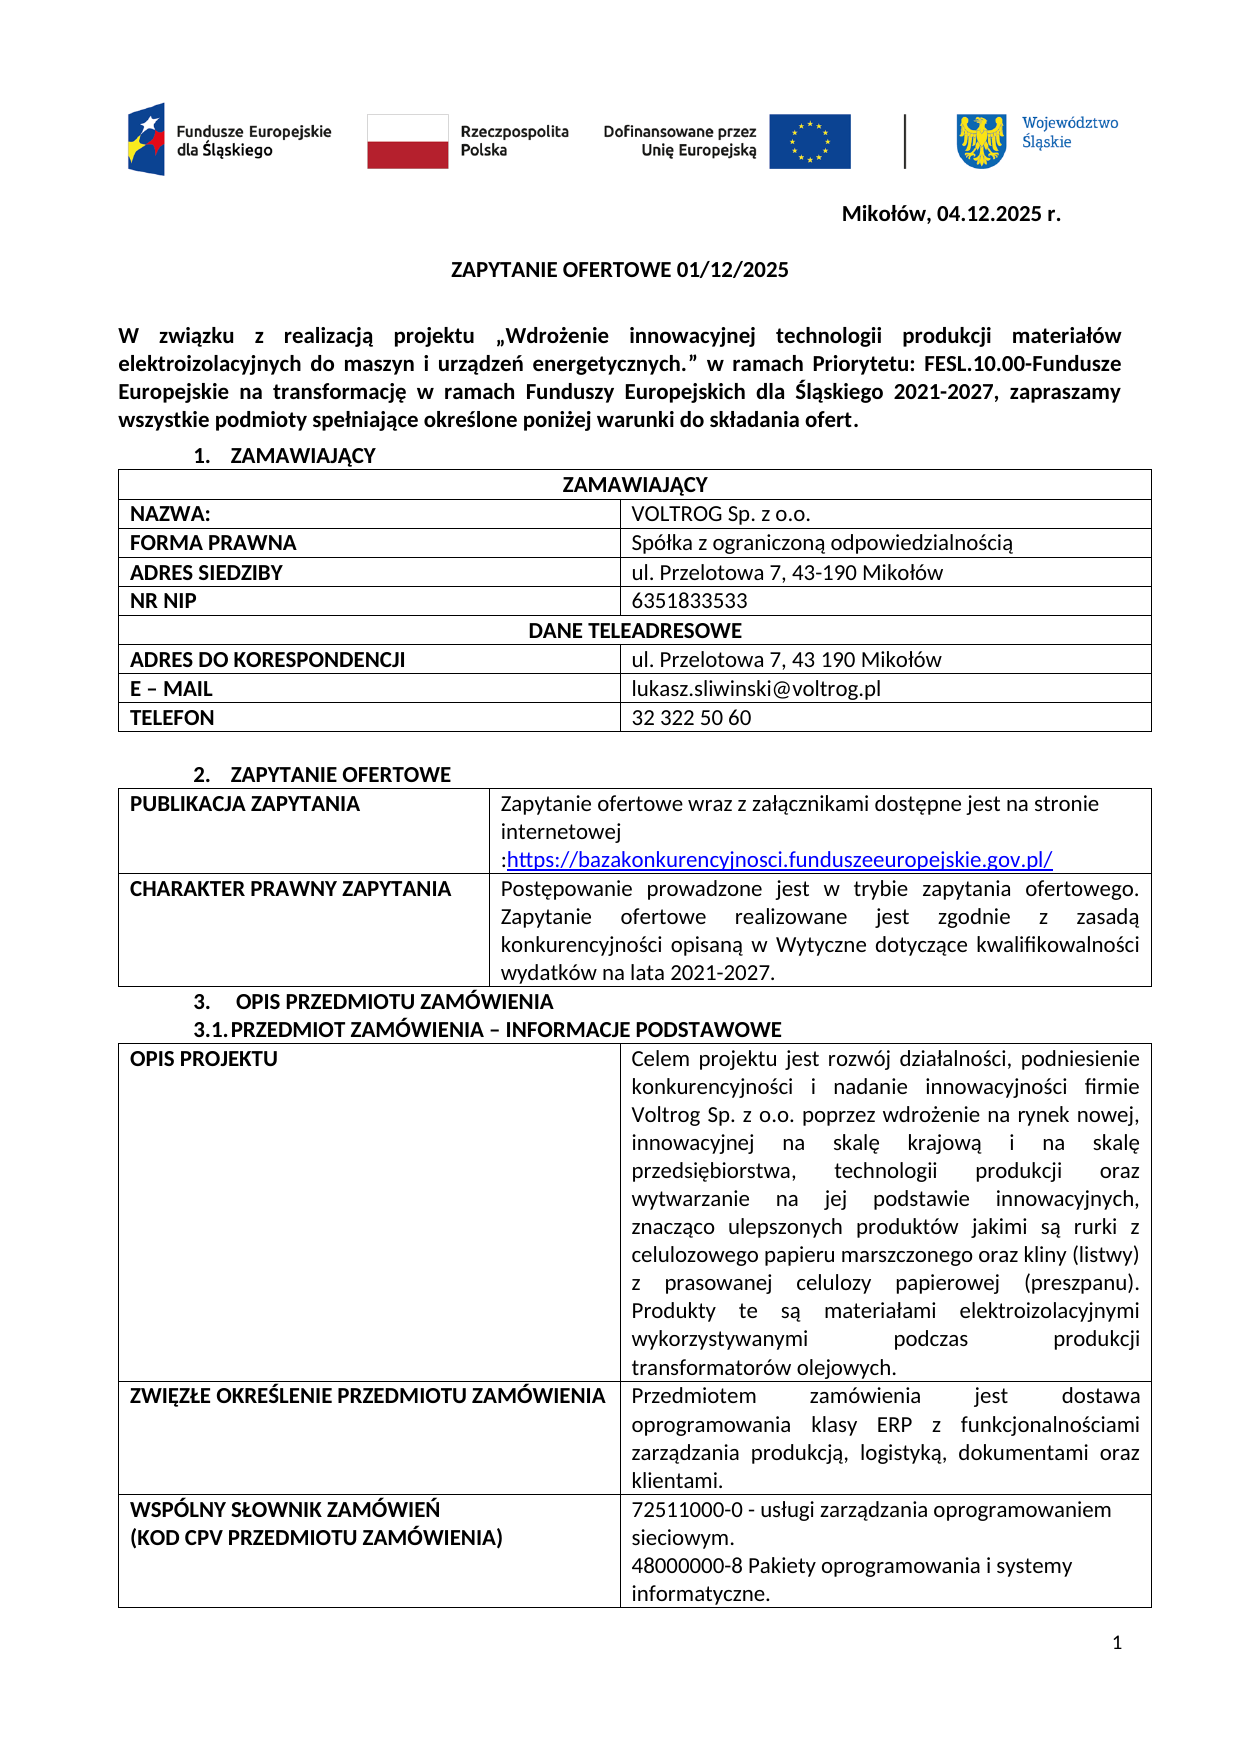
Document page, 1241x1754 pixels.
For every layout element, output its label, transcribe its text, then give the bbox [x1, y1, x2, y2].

table_cell TELEFON [119, 703, 620, 731]
table_cell DANE TELEADRESOWE [119, 616, 1151, 644]
table_cell ZWIĘZŁE OKREŚLENIE PRZEDMIOTU ZAMÓWIENIA [119, 1382, 620, 1494]
list ZAPYTANIE OFERTOWE [193, 760, 1122, 788]
table_header OPIS PROJEKTU [119, 1044, 620, 1381]
table_cell Postępowanie prowadzone jest w trybie zapytania ofertowego. Zapytanie ofertowe realizowane jest zgodnie z zasadą konkurencyjności opisaną w Wytyczne dotyczące kwalifikowalności wydatków na lata 2021-2027. [490, 874, 1151, 986]
table_header PUBLIKACJA ZAPYTANIA [119, 789, 489, 873]
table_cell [119, 1495, 620, 1607]
table_cell VOLTROG Sp. z o.o. [621, 500, 1151, 527]
text ZAPYTANIE OFERTOWE 01/12/2025 [118, 255, 1122, 283]
table_cell Przedmiotem zamówienia jest dostawa oprogramowania klasy ERP z funkcjonalnościami zarządzania produkcją, logistyką, dokumentami oraz klientami. [621, 1382, 1151, 1494]
table_cell NR NIP [119, 587, 620, 615]
table_header ZAMAWIAJĄCY [119, 470, 1151, 498]
list ZAMAWIAJĄCY [193, 441, 1122, 469]
table_cell ADRES DO KORESPONDENCJI [119, 645, 620, 673]
subtitle W związku z realizacją projektu „Wdrożenie innowacyjnej technologii produkcji materiałów elektroizolacyjnych do maszyn i urządzeń energetycznych.” w ramach Priorytetu: FESL.10.00-Fundusze Europejskie na transformację w ramach Funduszy Europejskich dla Śląskiego 2021-2027, zapraszamy wszystkie podmioty spełniające określone poniżej warunki do składania ofert. [118, 321, 1122, 433]
table_header Zapytanie ofertowe wraz z załącznikami dostępne jest na stronie internetowej:https://bazakonkurencyjnosci.funduszeeuropejskie.gov.pl/ [490, 789, 1151, 873]
table_header Celem projektu jest rozwój działalności, podniesienie konkurencyjności i nadanie innowacyjności firmie Voltrog Sp. z o.o. poprzez wdrożenie na rynek nowej, innowacyjnej na skalę krajową i na skalę przedsiębiorstwa, technologii produkcji oraz wytwarzanie na jej podstawie innowacyjnych, znacząco ulepszonych produktów jakimi są rurki z celulozowego papieru marszczonego oraz kliny (listwy) z prasowanej celulozy papierowej (preszpanu). Produkty te są materiałami elektroizolacyjnymi wykorzystywanymi podczas produkcji transformatorów olejowych. [621, 1044, 1151, 1381]
table_cell NAZWA: [119, 500, 620, 527]
table_cell 6351833533 [621, 587, 1151, 615]
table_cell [621, 1495, 1151, 1607]
table_cell FORMA PRAWNA [119, 529, 620, 557]
table_cell Spółka z ograniczoną odpowiedzialnością [621, 529, 1151, 557]
table_cell 32 322 50 60 [621, 703, 1151, 731]
text Mikołów, 04.12.2025 r. [842, 200, 1122, 227]
table_cell ADRES SIEDZIBY [119, 558, 620, 586]
table_cell E – MAIL [119, 674, 620, 702]
list PRZEDMIOT ZAMÓWIENIA – INFORMACJE PODSTAWOWE [193, 1015, 1122, 1043]
table_cell ul. Przelotowa 7, 43-190 Mikołów [621, 558, 1151, 586]
list OPIS PRZEDMIOTU ZAMÓWIENIA [193, 987, 1122, 1015]
table_cell lukasz.sliwinski@voltrog.pl [621, 674, 1151, 702]
table_cell ul. Przelotowa 7, 43 190 Mikołów [621, 645, 1151, 673]
table_cell CHARAKTER PRAWNY ZAPYTANIA [119, 874, 489, 986]
